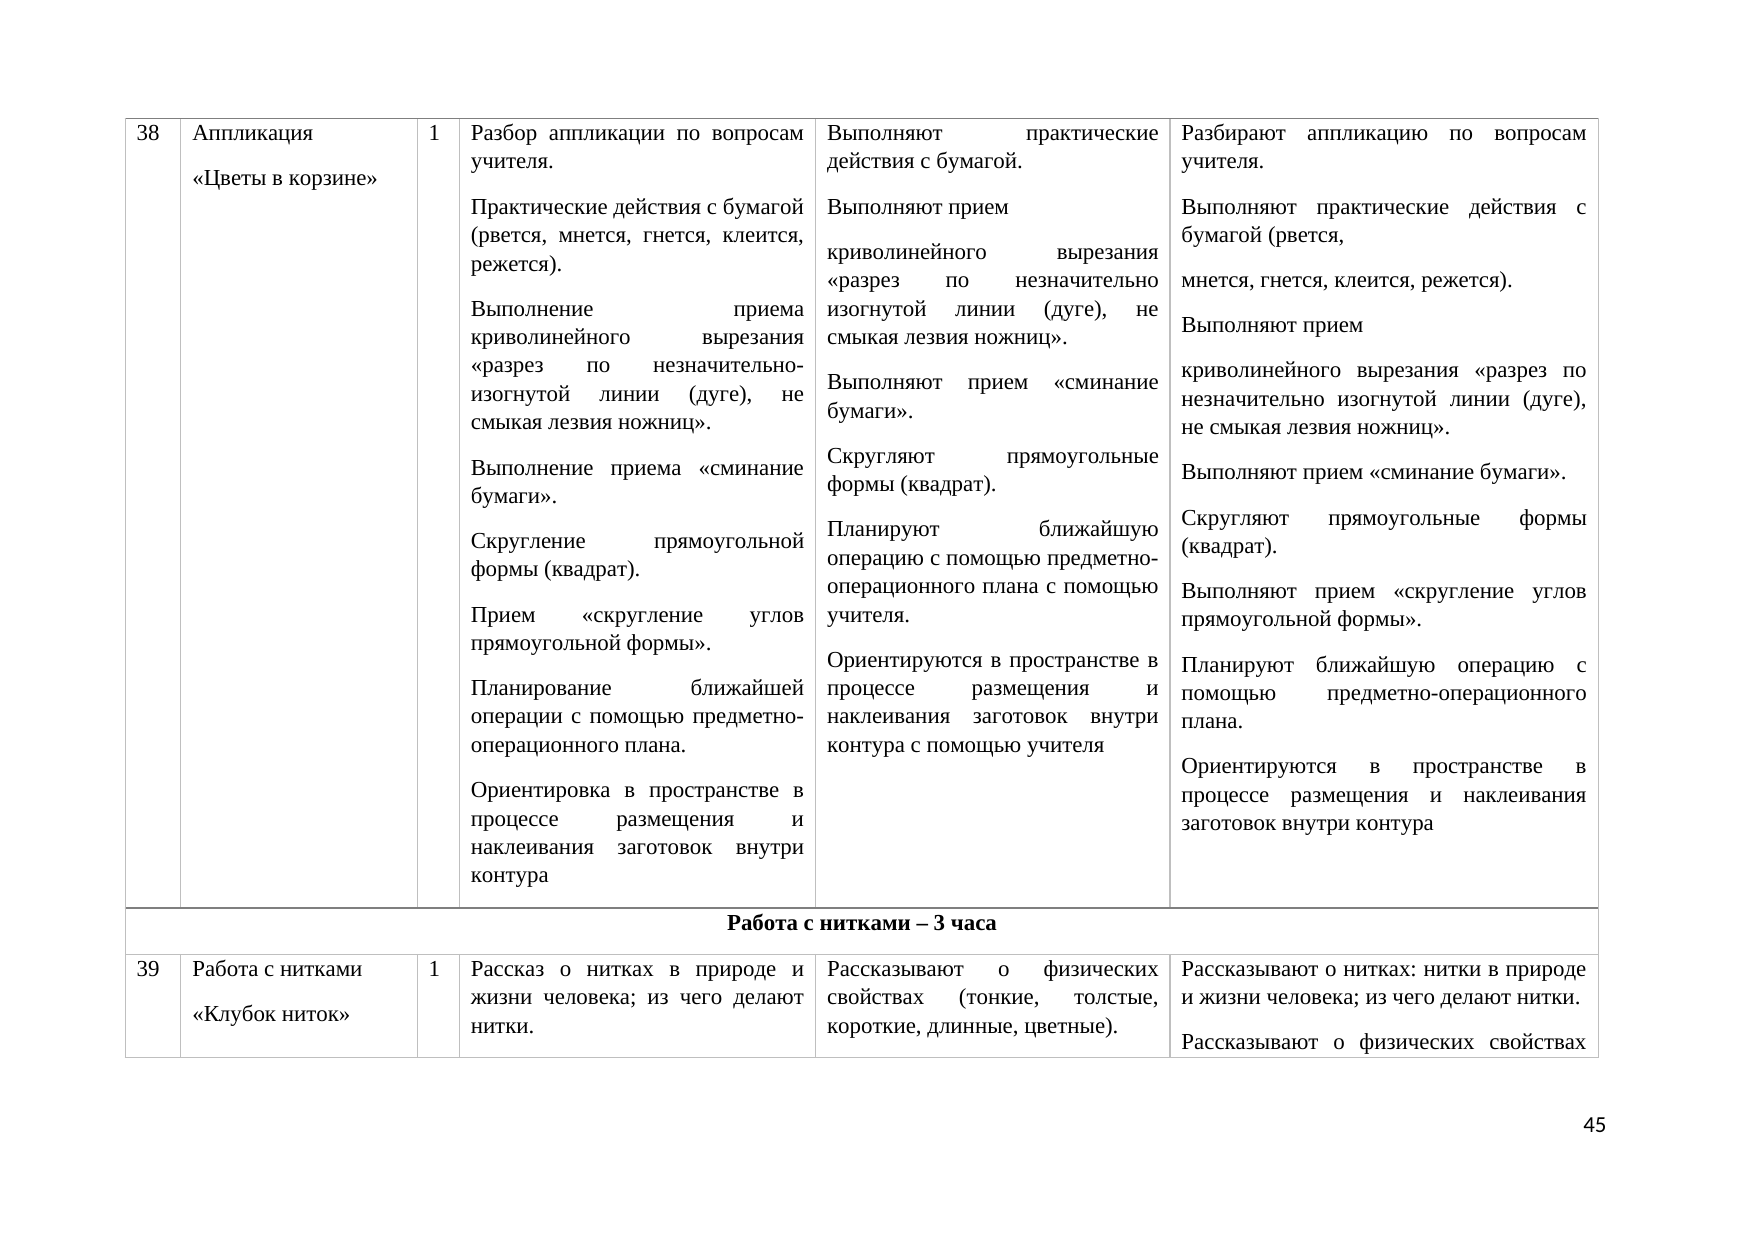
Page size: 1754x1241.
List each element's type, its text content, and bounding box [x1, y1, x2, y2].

table_header 1 [418, 119, 459, 907]
table_header Разбор аппликации по вопросам учителя. Практические действия с бумагой (рвется, мнется, гнется, клеится, режется). Выполнение приема криволинейного вырезания «разрез по незначительно-изогнутой линии (дуге), не смыкая лезвия ножниц». Выполнение приема «сминание бумаги». Скругление прямоугольной формы (квадрат). Прием «скругление углов прямоугольной формы». Планирование ближайшей операции с помощью предметно-операционного плана. Ориентировка в пространстве в процессе размещения и наклеивания заготовок внутри контура [460, 119, 815, 907]
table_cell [1171, 955, 1598, 1057]
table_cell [460, 955, 815, 1057]
table_header Выполняют практические действия с бумагой. Выполняют прием криволинейного вырезания «разрез по незначительно изогнутой линии (дуге), не смыкая лезвия ножниц». Выполняют прием «сминание бумаги». Скругляют прямоугольные формы (квадрат). Планируют ближайшую операцию с помощью предметно-операционного плана с помощью учителя. Ориентируются в пространстве в процессе размещения и наклеивания заготовок внутри контура с помощью учителя [816, 119, 1169, 907]
table_header Работа с нитками – 3 часа [126, 909, 1598, 954]
table_header Аппликация «Цветы в корзине» [181, 119, 417, 907]
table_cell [181, 955, 417, 1057]
table_cell 1 [418, 955, 459, 1057]
table_header 38 [126, 119, 180, 907]
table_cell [816, 955, 1169, 1057]
table_cell 39 [126, 955, 180, 1057]
table_header Разбирают аппликацию по вопросам учителя. Выполняют практические действия с бумагой (рвется, мнется, гнется, клеится, режется). Выполняют прием криволинейного вырезания «разрез по незначительно изогнутой линии (дуге), не смыкая лезвия ножниц». Выполняют прием «сминание бумаги». Скругляют прямоугольные формы (квадрат). Выполняют прием «скругление углов прямоугольной формы». Планируют ближайшую операцию с помощью предметно-операционного плана. Ориентируются в пространстве в процессе размещения и наклеивания заготовок внутри контура [1171, 119, 1598, 907]
